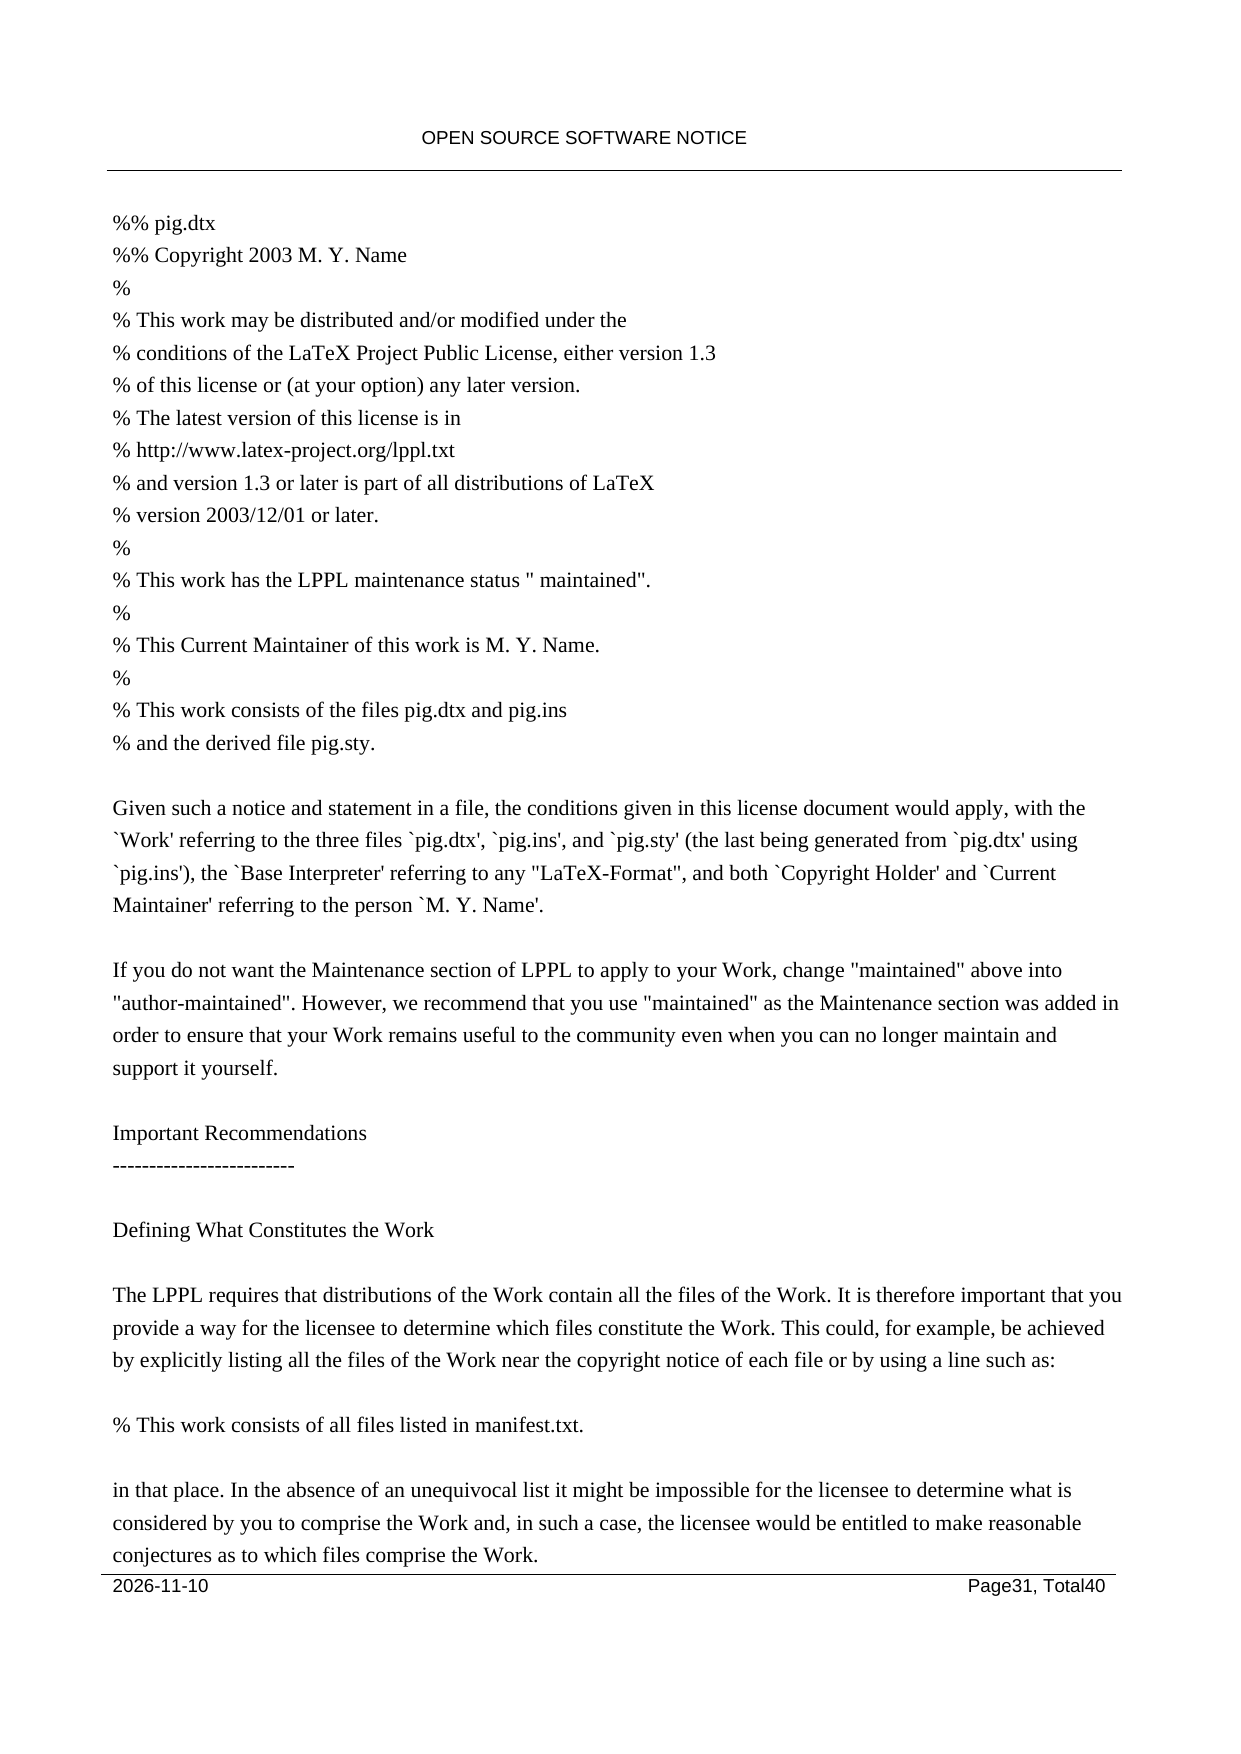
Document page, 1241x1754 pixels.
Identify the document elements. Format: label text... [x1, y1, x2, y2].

text % [112, 661, 1128, 694]
text % The latest version of this license is in [112, 401, 1128, 434]
text % [112, 531, 1128, 564]
text % [112, 596, 1128, 629]
text % This work consists of the files pig.dtx and pig.ins [112, 694, 1128, 726]
text % This work has the LPPL maintenance status " maintained". [112, 564, 1128, 596]
text % This Current Maintainer of this work is M. Y. Name. [112, 629, 1128, 661]
text %% Copyright 2003 M. Y. Name [112, 239, 1128, 271]
text Defining What Constitutes the Work [112, 1214, 1128, 1246]
text % of this license or (at your option) any later version. [112, 369, 1128, 401]
text ------------------------- [112, 1149, 1128, 1181]
text % and version 1.3 or later is part of all distributions of LaTeX [112, 466, 1128, 499]
text Important Recommendations [112, 1116, 1128, 1149]
text Given such a notice and statement in a file, the conditions given in this license document would apply, with the `Work' referring to the three files `pig.dtx', `pig.ins', and `pig.sty' (the last being generated from `pig.dtx' using `pig.ins'), the `Base Interpreter' referring to any "LaTeX-Format", and both `Copyright Holder' and `Current Maintainer' referring to the person `M. Y. Name'. [112, 791, 1128, 921]
text %% pig.dtx [112, 206, 1128, 239]
text % conditions of the LaTeX Project Public License, either version 1.3 [112, 336, 1128, 369]
text % version 2003/12/01 or later. [112, 499, 1128, 531]
text % [112, 271, 1128, 304]
text % http://www.latex-project.org/lppl.txt [112, 434, 1128, 466]
text % and the derived file pig.sty. [112, 726, 1128, 759]
text If you do not want the Maintenance section of LPPL to apply to your Work, change "maintained" above into "author-maintained". However, we recommend that you use "maintained" as the Maintenance section was added in order to ensure that your Work remains useful to the community even when you can no longer maintain and support it yourself. [112, 954, 1128, 1084]
text The LPPL requires that distributions of the Work contain all the files of the Work. It is therefore important that you provide a way for the licensee to determine which files constitute the Work. This could, for example, be achieved by explicitly listing all the files of the Work near the copyright notice of each file or by using a line such as: [112, 1279, 1128, 1376]
text % This work may be distributed and/or modified under the [112, 304, 1128, 336]
text % This work consists of all files listed in manifest.txt. [112, 1409, 1128, 1441]
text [112, 1474, 1128, 1571]
